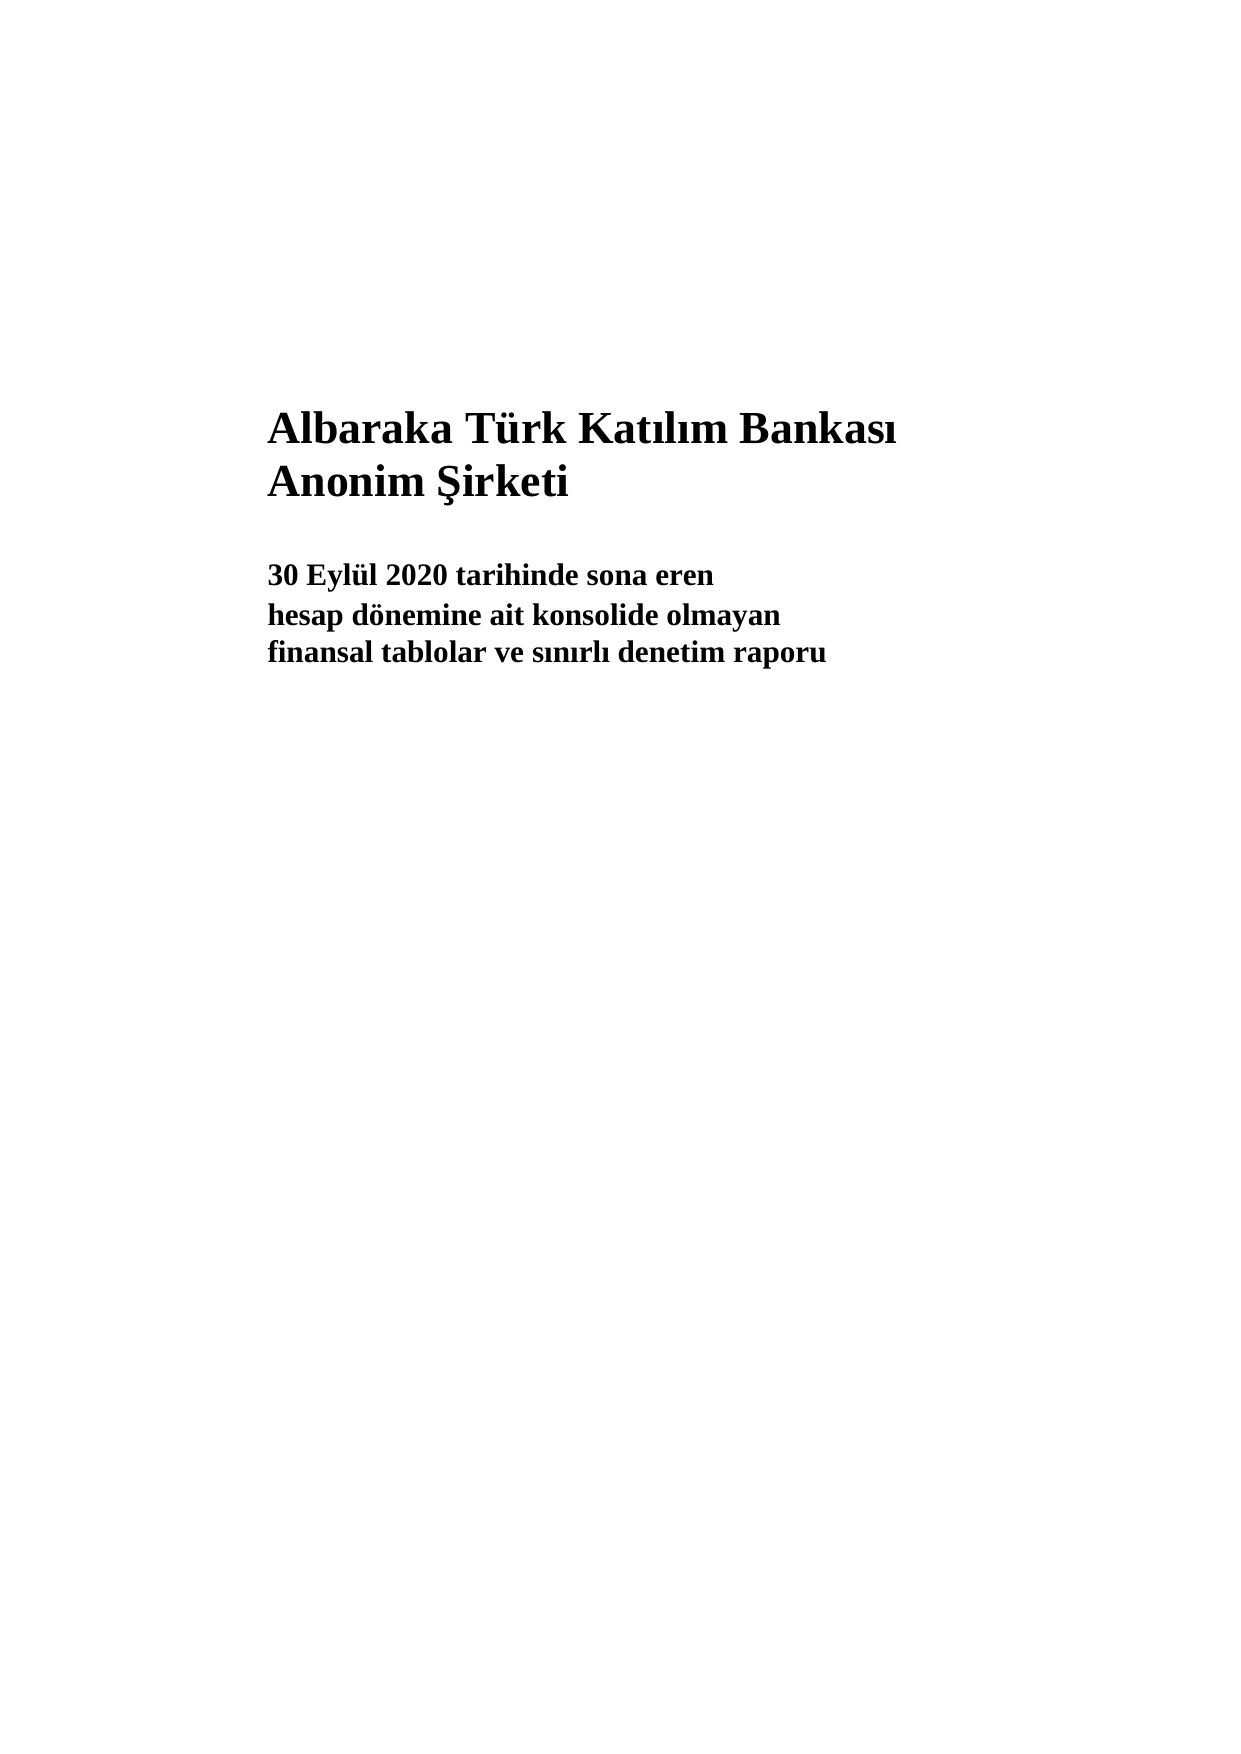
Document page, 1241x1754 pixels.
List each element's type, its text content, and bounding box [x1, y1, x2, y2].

title Albaraka Türk Katılım Bankası [267, 401, 1092, 453]
title 30 Eylül 2020 tarihinde sona eren [267, 554, 1184, 594]
title finansal tablolar ve sınırlı denetim raporu [267, 633, 1092, 669]
title hesap dönemine ait konsolide olmayan [267, 594, 1184, 633]
title Anonim Şirketi [267, 453, 1092, 506]
